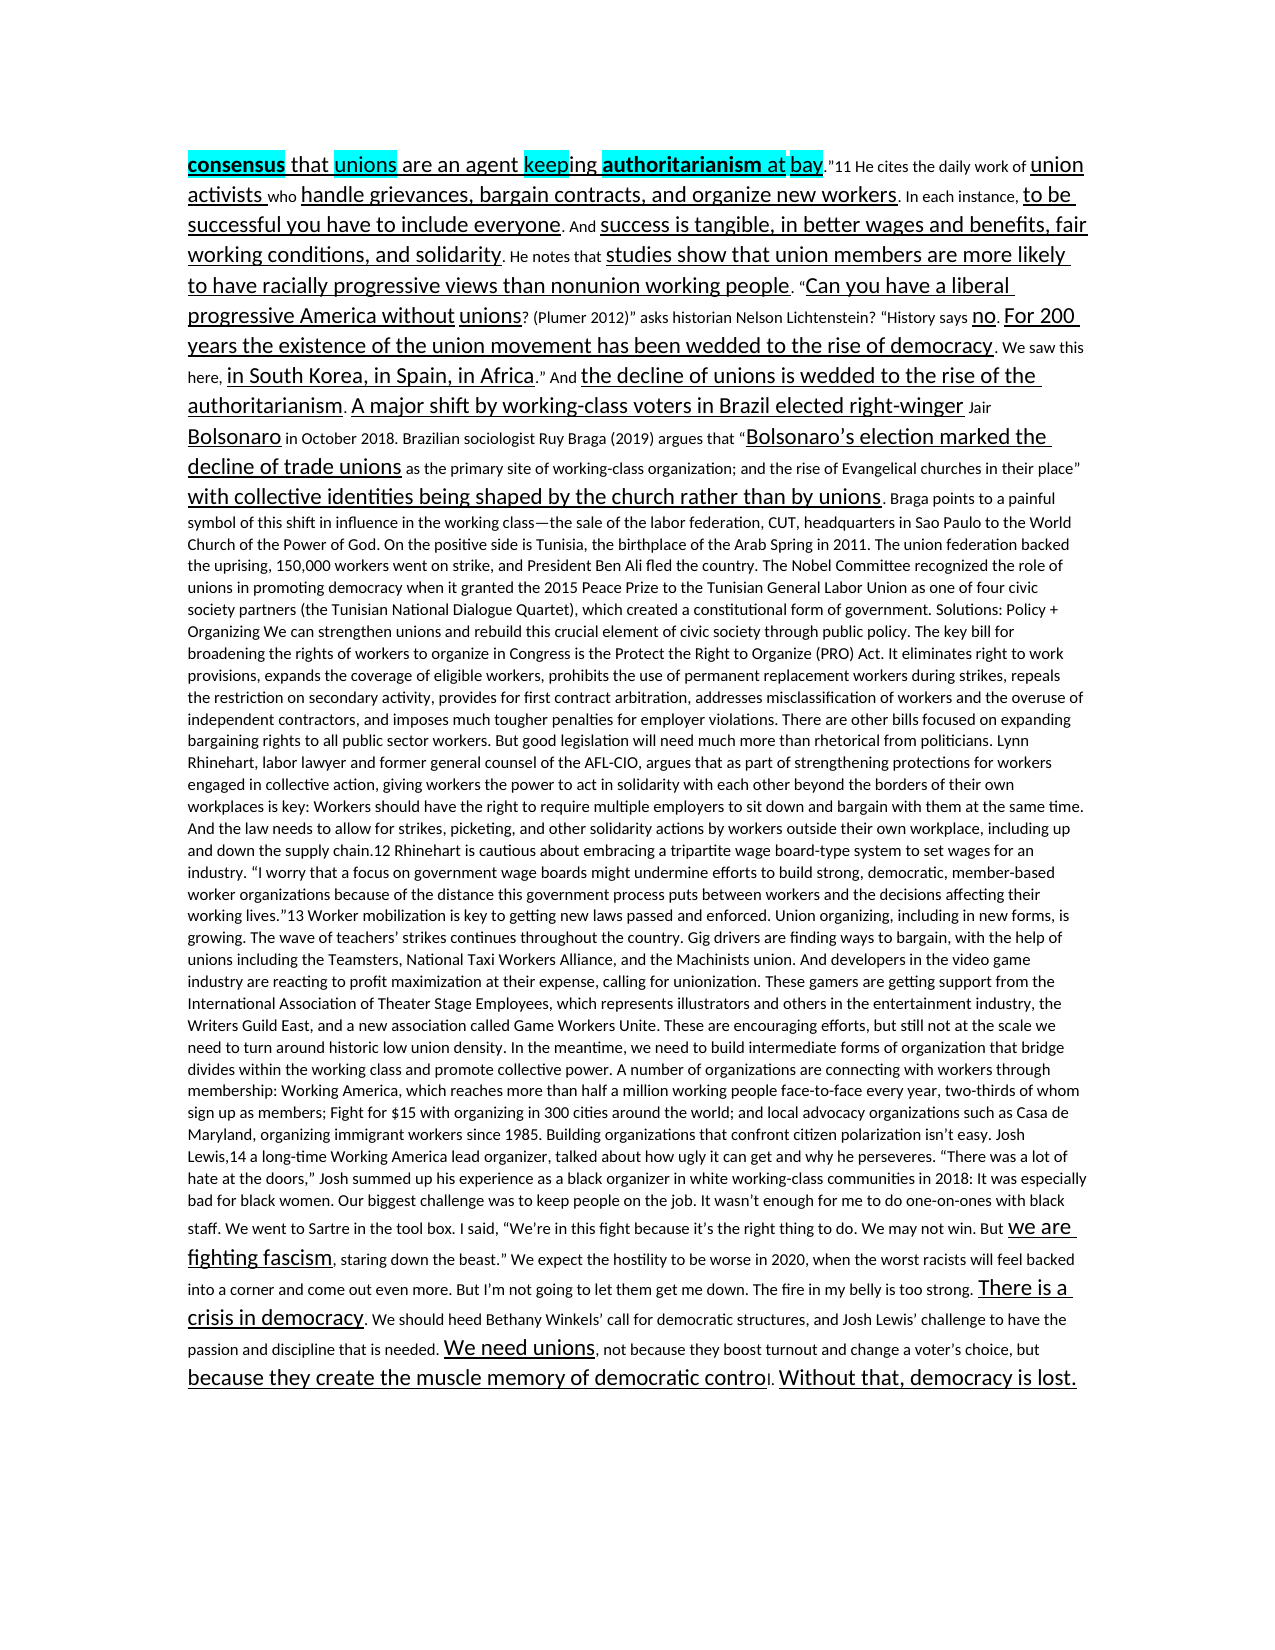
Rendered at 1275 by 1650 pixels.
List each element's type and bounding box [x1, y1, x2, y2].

text [187, 150, 1087, 1392]
